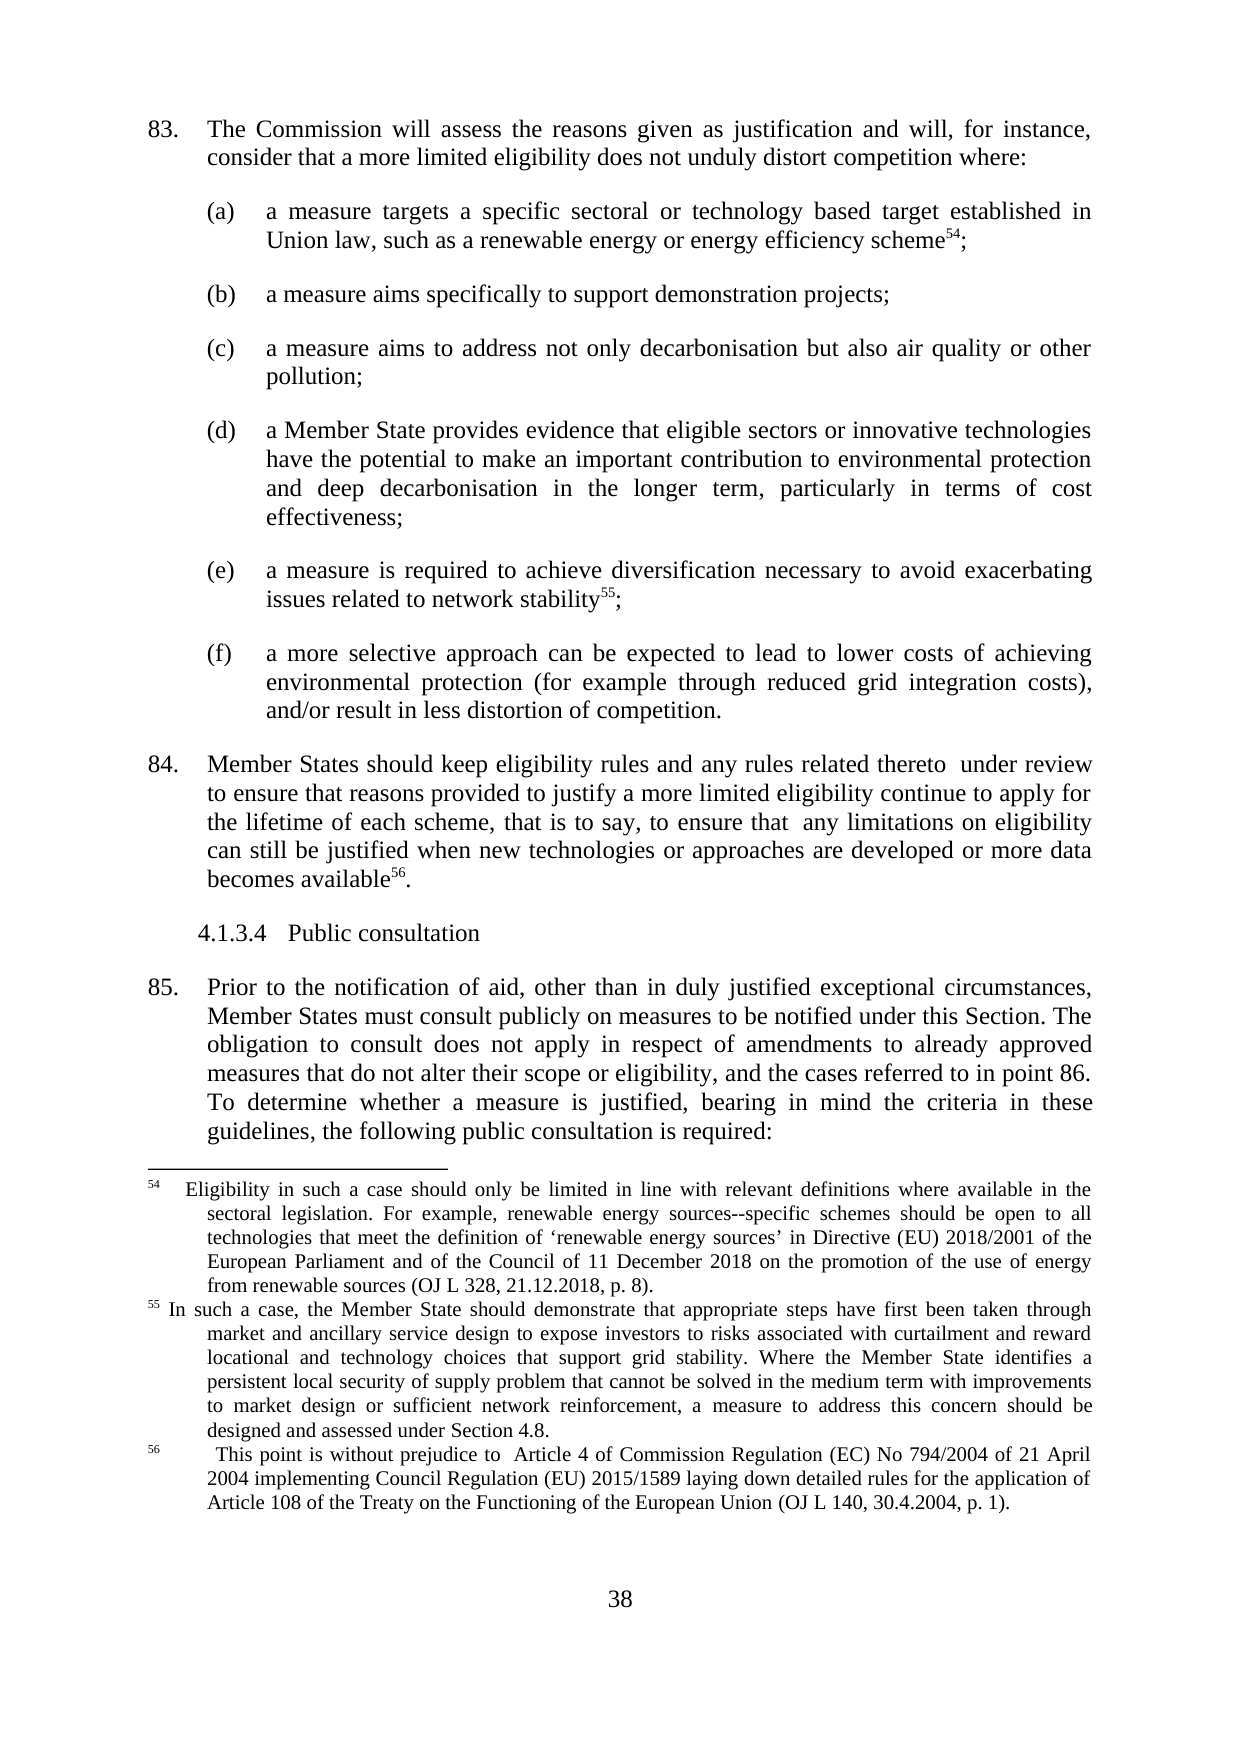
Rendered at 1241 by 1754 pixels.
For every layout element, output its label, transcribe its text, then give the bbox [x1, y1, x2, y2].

text 56 This point is without prejudice to Article 4 of Commission Regulation (EC) No 794/2004 of 21 April 2004 implementing Council Regulation (EU) 2015/1589 laying down detailed rules for the application of Article 108 of the Treaty on the Functioning of the European Union (OJ L 140, 30.4.2004, p. 1). [148, 1442, 1092, 1514]
text 54 Eligibility in such a case should only be limited in line with relevant definitions where available in the sectoral legislation. For example, renewable energy sources--specific schemes should be open to all technologies that meet the definition of ‘renewable energy sources’ in Directive (EU) 2018/2001 of the European Parliament and of the Council of 11 December 2018 on the promotion of the use of energy from renewable sources (OJ L 328, 21.12.2018, p. 8). [148, 1177, 1093, 1297]
list Prior to the notification of aid, other than in duly justified exceptional circumstances, Member States must consult publicly on measures to be notified under this Section. The obligation to consult does not apply in respect of amendments to already approved measures that do not alter their scope or eligibility, and the cases referred to in point 86. To determine whether a measure is justified, bearing in mind the criteria in these guidelines, the following public consultation is required: [148, 972, 1093, 1144]
list Public consultation [198, 918, 1192, 947]
list Member States should keep eligibility rules and any rules related thereto under review to ensure that reasons provided to justify a more limited eligibility continue to apply for the lifetime of each scheme, that is to say, to ensure that any limitations on eligibility can still be justified when new technologies or approaches are developed or more data becomes available56. [148, 749, 1093, 893]
text 55 In such a case, the Member State should demonstrate that appropriate steps have first been taken through market and ancillary service design to expose investors to risks associated with curtailment and reward locational and technology choices that support grid stability. Where the Member State identifies a persistent local security of supply problem that cannot be solved in the medium term with improvements to market design or sufficient network reinforcement, a measure to address this concern should be designed and assessed under Section 4.8. [148, 1297, 1093, 1442]
list a more selective approach can be expected to lead to lower costs of achieving environmental protection (for example through reduced grid integration costs), and/or result in less distortion of competition. [207, 638, 1093, 724]
list a Member State provides evidence that eligible sectors or innovative technologies have the potential to make an important contribution to environmental protection and deep decarbonisation in the longer term, particularly in terms of cost effectiveness; [207, 415, 1093, 530]
list a measure is required to achieve diversification necessary to avoid exacerbating issues related to network stability55; [207, 555, 1093, 613]
list The Commission will assess the reasons given as justification and will, for instance, consider that a more limited eligibility does not unduly distort competition where: [148, 114, 1093, 171]
list a measure targets a specific sectoral or technology based target established in Union law, such as a renewable energy or energy efficiency scheme54; [207, 196, 1092, 254]
list a measure aims to address not only decarbonisation but also air quality or other pollution; [207, 333, 1092, 390]
list a measure aims specifically to support demonstration projects; [207, 279, 1192, 308]
